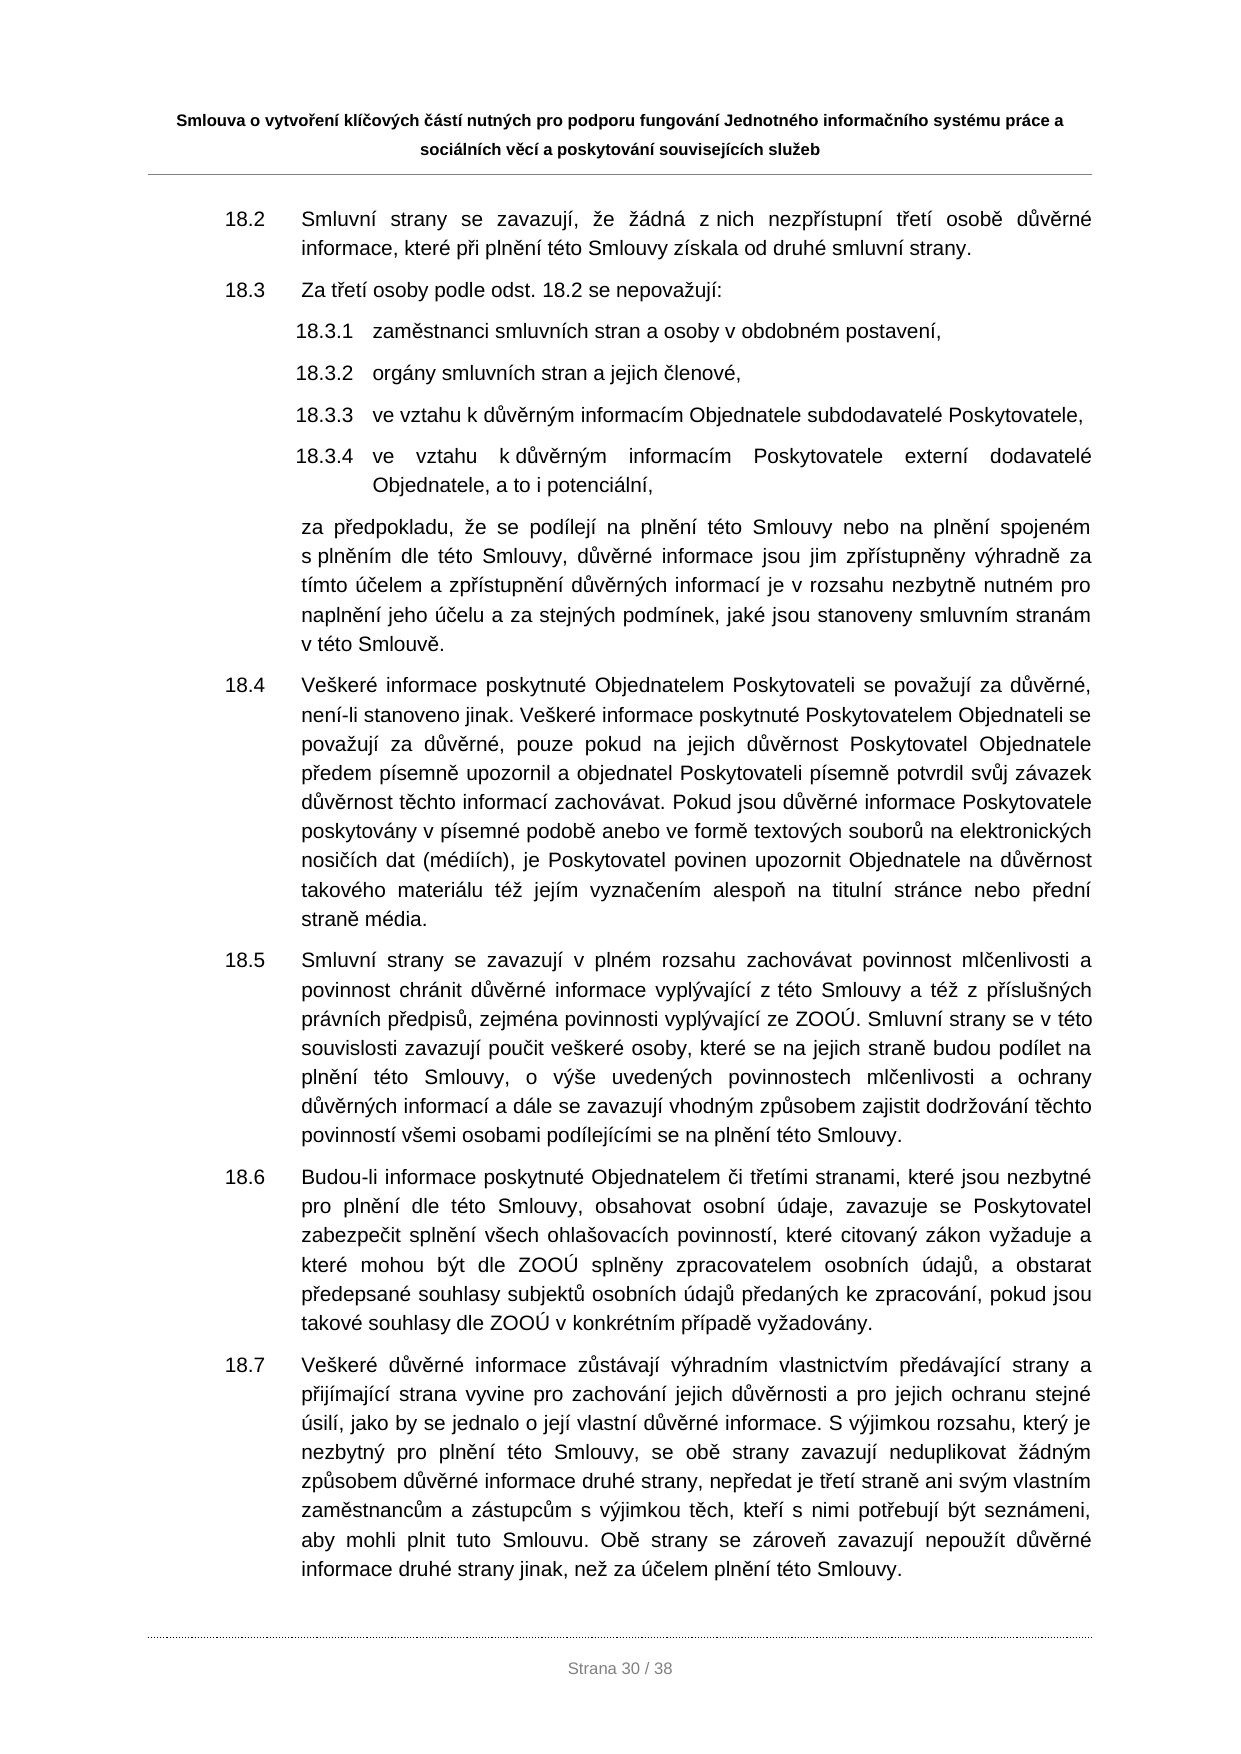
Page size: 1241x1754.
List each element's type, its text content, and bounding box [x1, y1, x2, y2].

list ve vztahu k důvěrným informacím Poskytovatele externí dodavatelé Objednatele, a to i potenciální, [295, 440, 1092, 499]
list Budou-li informace poskytnuté Objednatelem či třetími stranami, které jsou nezbytné pro plnění dle této Smlouvy, obsahovat osobní údaje, zavazuje se Poskytovatel zabezpečit splnění všech ohlašovacích povinností, které citovaný zákon vyžaduje a které mohou být dle ZOOÚ splněny zpracovatelem osobních údajů, a obstarat předepsané souhlasy subjektů osobních údajů předaných ke zpracování, pokud jsou takové souhlasy dle ZOOÚ v konkrétním případě vyžadovány. [224, 1161, 1092, 1336]
list za předpokladu, že se podílejí na plnění této Smlouvy nebo na plnění spojeném s plněním dle této Smlouvy, důvěrné informace jsou jim zpřístupněny výhradně za tímto účelem a zpřístupnění důvěrných informací je v rozsahu nezbytně nutném pro naplnění jeho účelu a za stejných podmínek, jaké jsou stanoveny smluvním stranám v této Smlouvě. [301, 511, 1092, 657]
list orgány smluvních stran a jejich členové, [295, 357, 1092, 386]
list Veškeré důvěrné informace zůstávají výhradním vlastnictvím předávající strany a přijímající strana vyvine pro zachování jejich důvěrnosti a pro jejich ochranu stejné úsilí, jako by se jednalo o její vlastní důvěrné informace. S výjimkou rozsahu, který je nezbytný pro plnění této Smlouvy, se obě strany zavazují neduplikovat žádným způsobem důvěrné informace druhé strany, nepředat je třetí straně ani svým vlastním zaměstnancům a zástupcům s výjimkou těch, kteří s nimi potřebují být seznámeni, aby mohli plnit tuto Smlouvu. Obě strany se zároveň zavazují nepoužít důvěrné informace druhé strany jinak, než za účelem plnění této Smlouvy. [224, 1349, 1092, 1582]
list Za třetí osoby podle odst. 18.2 se nepovažují: [224, 274, 1092, 303]
list ve vztahu k důvěrným informacím Objednatele subdodavatelé Poskytovatele, [295, 399, 1092, 428]
list Smluvní strany se zavazují, že žádná z nich nezpřístupní třetí osobě důvěrné informace, které při plnění této Smlouvy získala od druhé smluvní strany. [224, 203, 1092, 261]
list Smluvní strany se zavazují v plném rozsahu zachovávat povinnost mlčenlivosti a povinnost chránit důvěrné informace vyplývající z této Smlouvy a též z příslušných právních předpisů, zejména povinnosti vyplývající ze ZOOÚ. Smluvní strany se v této souvislosti zavazují poučit veškeré osoby, které se na jejich straně budou podílet na plnění této Smlouvy, o výše uvedených povinnostech mlčenlivosti a ochrany důvěrných informací a dále se zavazují vhodným způsobem zajistit dodržování těchto povinností všemi osobami podílejícími se na plnění této Smlouvy. [224, 944, 1092, 1149]
list Veškeré informace poskytnuté Objednatelem Poskytovateli se považují za důvěrné, není-li stanoveno jinak. Veškeré informace poskytnuté Poskytovatelem Objednateli se považují za důvěrné, pouze pokud na jejich důvěrnost Poskytovatel Objednatele předem písemně upozornil a objednatel Poskytovateli písemně potvrdil svůj závazek důvěrnost těchto informací zachovávat. Pokud jsou důvěrné informace Poskytovatele poskytovány v písemné podobě anebo ve formě textových souborů na elektronických nosičích dat (médiích), je Poskytovatel povinen upozornit Objednatele na důvěrnost takového materiálu též jejím vyznačením alespoň na titulní stránce nebo přední straně média. [224, 669, 1092, 932]
list zaměstnanci smluvních stran a osoby v obdobném postavení, [295, 315, 1092, 344]
